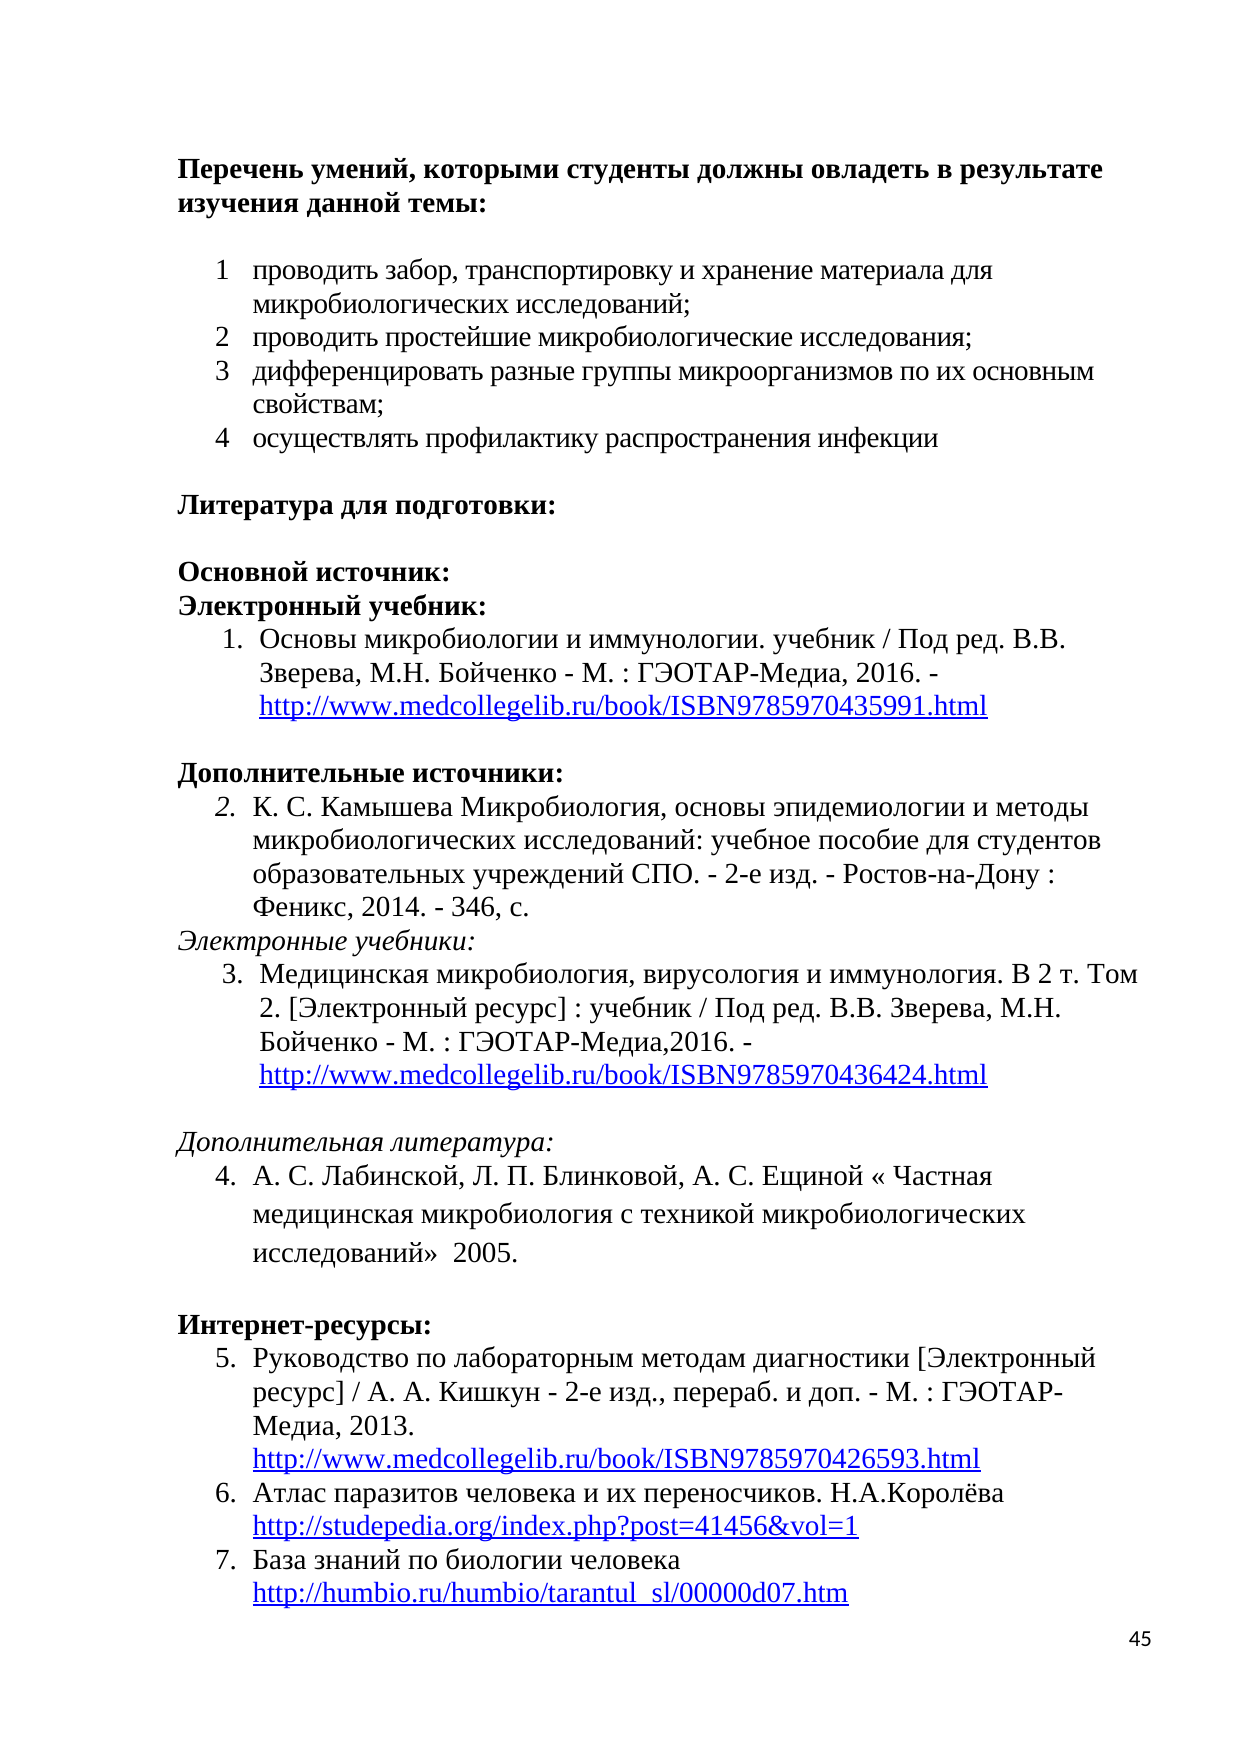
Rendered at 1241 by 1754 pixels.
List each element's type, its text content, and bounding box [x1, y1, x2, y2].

text http://humbio.ru/humbio/tarantul_sl/00000d07.htm [252, 1575, 1152, 1609]
list проводить забор, транспортировку и хранение материала для микробиологических исследований; [215, 252, 1152, 319]
text Интернет-ресурсы: [177, 1307, 1152, 1341]
list дифференцировать разные группы микроорганизмов по их основным свойствам; [215, 353, 1152, 420]
text Перечень умений, которыми студенты должны овладеть в результате изучения данной темы: [177, 152, 1152, 219]
list Атлас паразитов человека и их переносчиков. Н.А.Королёва [215, 1475, 1152, 1508]
list База знаний по биологии человека [215, 1542, 1152, 1575]
text http://studepedia.org/index.php?post=41456&vol=1 [252, 1508, 1152, 1542]
list А. С. Лабинской, Л. П. Блинковой, А. С. Ещиной « Частная медицинская микробиология с техникой микробиологических исследований» 2005. [215, 1158, 1152, 1268]
text Дополнительные источники: [177, 755, 1152, 789]
text Литература для подготовки: [177, 487, 1152, 521]
list Медицинская микробиология, вирусология и иммунология. В 2 т. Том 2. [Электронный ресурс] : учебник / Под ред. В.В. Зверева, М.Н. Бойченко - М. : ГЭОТАР-Медиа,2016. - http://www.medcollegelib.ru/book/ISBN9785970436424.html [222, 957, 1152, 1091]
list Основы микробиологии и иммунологии. учебник / Под ред. В.В. Зверева, М.Н. Бойченко - М. : ГЭОТАР-Медиа, 2016. - http://www.medcollegelib.ru/book/ISBN9785970435991.html [222, 621, 1152, 722]
list К. С. Камышева Микробиология, основы эпидемиологии и методы микробиологических исследований: учебное пособие для студентов образовательных учреждений СПО. - 2-е изд. - Ростов-на-Дону : Феникс, 2014. - 346, с. [215, 789, 1152, 923]
text Дополнительная литература: [177, 1124, 1152, 1158]
text Электронный учебник: [177, 588, 1152, 621]
list Руководство по лабораторным методам диагностики [Электронный ресурс] / А. А. Кишкун - 2-е изд., перераб. и доп. - М. : ГЭОТАР-Медиа, 2013. [215, 1341, 1152, 1441]
text Электронные учебники: [177, 923, 1152, 957]
text Основной источник: [177, 554, 1152, 588]
list проводить простейшие микробиологические исследования; [215, 319, 1152, 353]
list осуществлять профилактику распространения инфекции [215, 420, 1152, 453]
text http://www.medcollegelib.ru/book/ISBN9785970426593.html [252, 1441, 1152, 1475]
